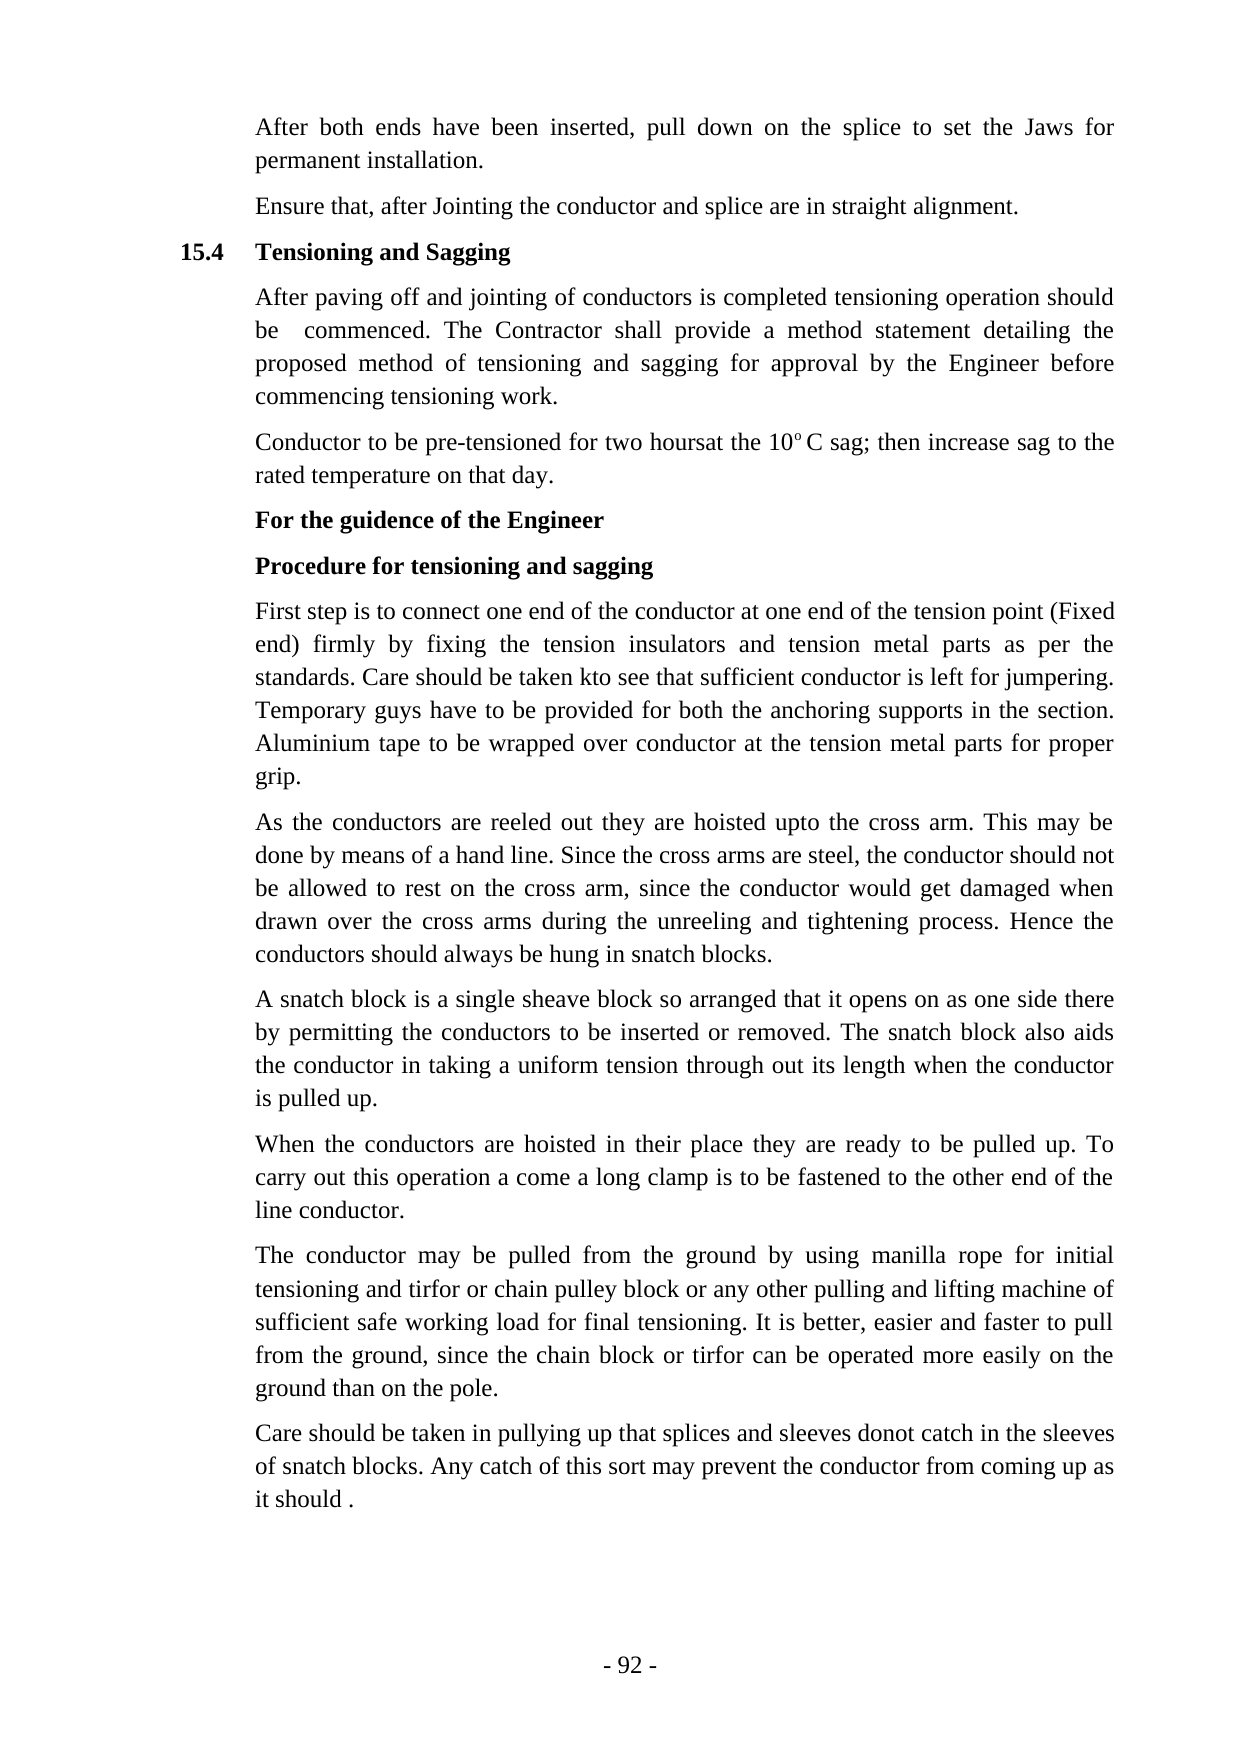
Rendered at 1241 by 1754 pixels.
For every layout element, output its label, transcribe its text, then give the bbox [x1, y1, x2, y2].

text The conductor may be pulled from the ground by using manilla rope for initial tensioning and tirfor or chain pulley block or any other pulling and lifting machine of sufficient safe working load for final tensioning. It is better, easier and faster to pull from the ground, since the chain block or tirfor can be operated more easily on the ground than on the pole. [255, 1241, 1115, 1401]
text Ensure that, after Jointing the conductor and splice are in straight alignment. [180, 191, 1115, 220]
text When the conductors are hoisted in their place they are ready to be pulled up. To carry out this operation a come a long clamp is to be fastened to the other end of the line conductor. [255, 1129, 1115, 1224]
text First step is to connect one end of the conductor at one end of the tension point (Fixed end) firmly by fixing the tension insulators and tension metal parts as per the standards. Care should be taken kto see that sufficient conductor is left for jumpering. Temporary guys have to be provided for both the anchoring supports in the section. Aluminium tape to be wrapped over conductor at the tension metal parts for proper grip. [255, 596, 1115, 790]
text For the guidence of the Engineer [255, 505, 1115, 534]
text Care should be taken in pullying up that splices and sleeves donot catch in the sleeves of snatch blocks. Any catch of this sort may prevent the conductor from coming up as it should . [255, 1418, 1115, 1513]
text After both ends have been inserted, pull down on the splice to set the Jaws for permanent installation. [180, 112, 1115, 174]
text As the conductors are reeled out they are hoisted upto the cross arm. This may be done by means of a hand line. Since the cross arms are steel, the conductor should not be allowed to rest on the cross arm, since the conductor would get damaged when drawn over the cross arms during the unreeling and tightening process. Hence the conductors should always be hung in snatch blocks. [255, 807, 1115, 968]
text After paving off and jointing of conductors is completed tensioning operation should be commenced. The Contractor shall provide a method statement detailing the proposed method of tensioning and sagging for approval by the Engineer before commencing tensioning work. [255, 282, 1115, 410]
text Procedure for tensioning and sagging [255, 551, 1115, 579]
text Conductor to be pre-tensioned for two hoursat the 10o C sag; then increase sag to the rated temperature on that day. [255, 427, 1115, 488]
text A snatch block is a single sheave block so arranged that it opens on as one side there by permitting the conductors to be inserted or removed. The snatch block also aids the conductor in taking a uniform tension through out its length when the conductor is pulled up. [255, 984, 1115, 1112]
list 15.4 Tensioning and Sagging [180, 237, 1115, 265]
